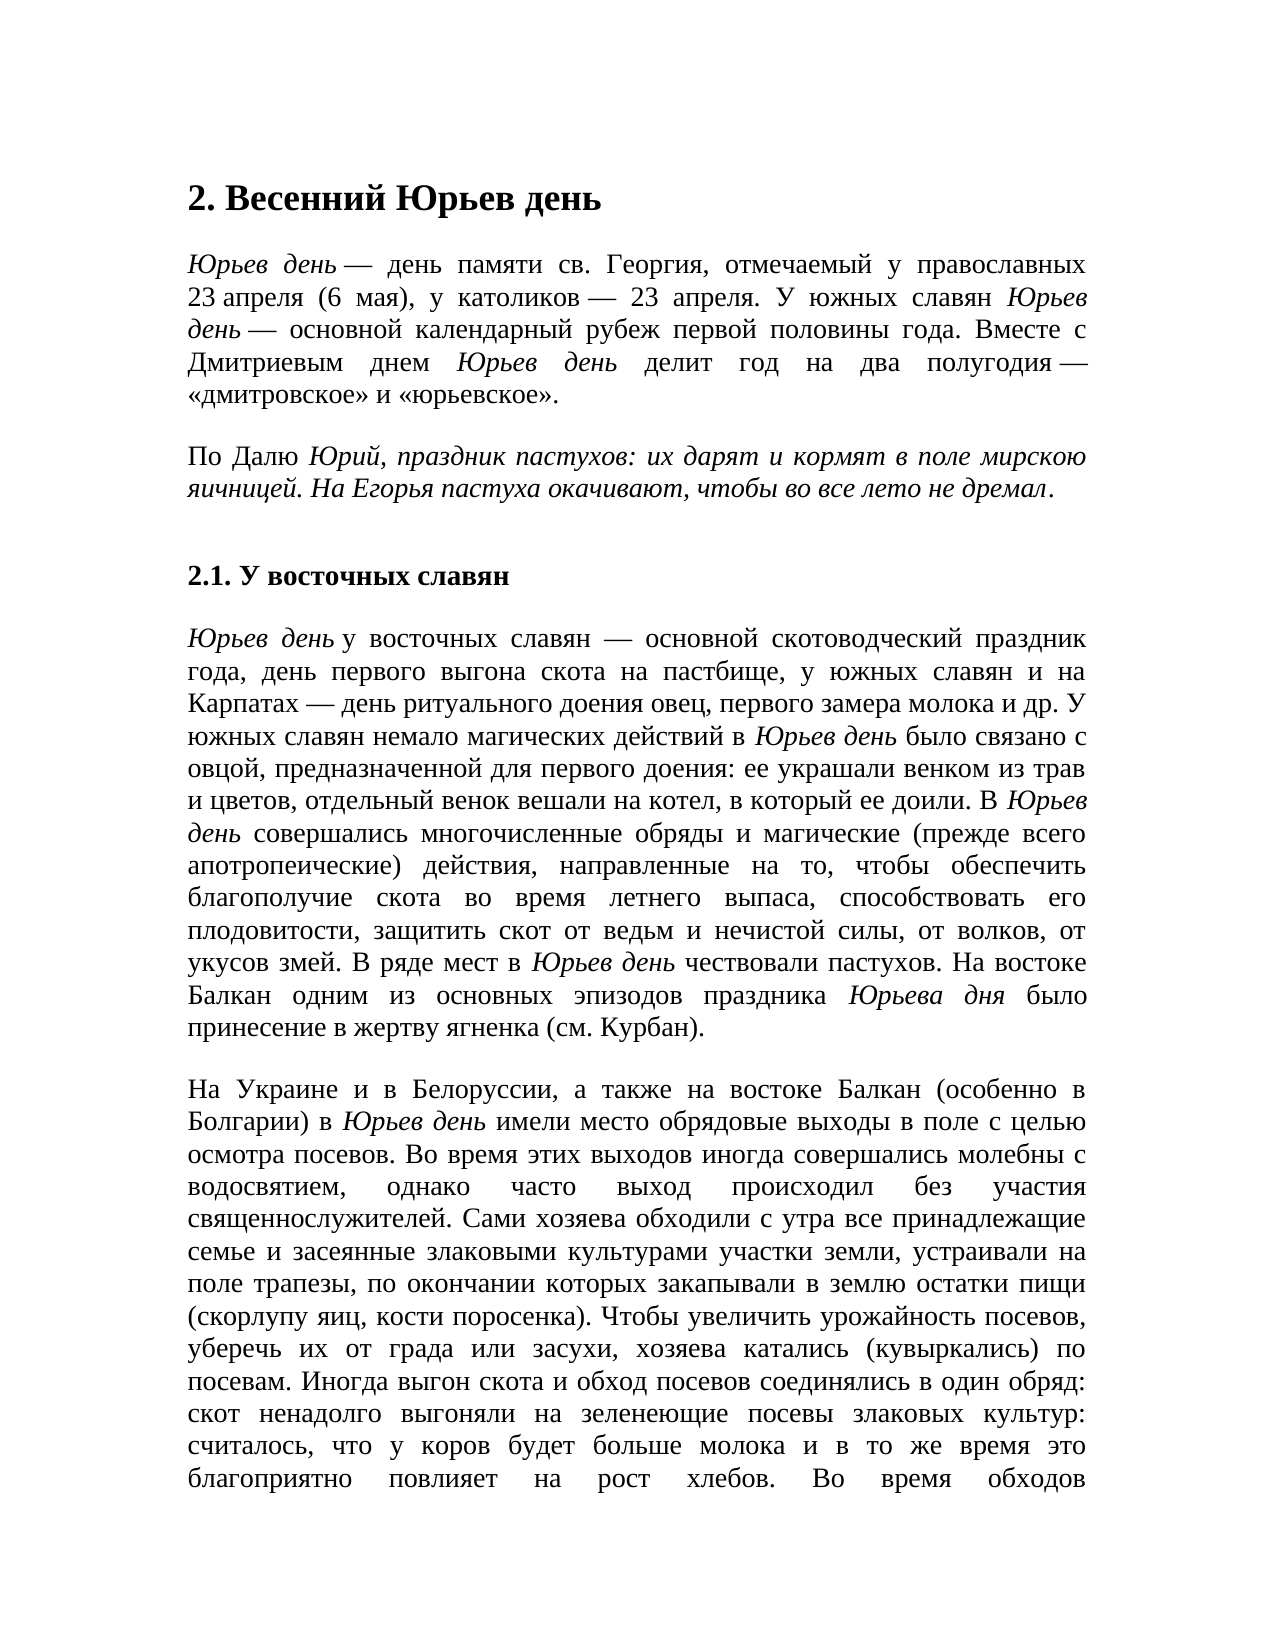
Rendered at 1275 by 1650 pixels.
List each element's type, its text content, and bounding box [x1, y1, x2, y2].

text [187, 1072, 1087, 1493]
text По Далю Юрий, праздник пастухов: их дарят и кормят в поле мирскою яичницей. На Егорья пастуха окачивают, чтобы во все лето не дремал. [187, 439, 1087, 504]
text Юрьев день — день памяти св. Георгия, отмечаемый у православных 23 апреля (6 мая), у католиков — 23 апреля. У южных славян Юрьев день — основной календарный рубеж первой половины года. Вместе с Дмитриевым днем Юрьев день делит год на два полугодия — «дмитровское» и «юрьевское». [187, 248, 1087, 409]
list 2. Весенний Юрьев день [187, 175, 1087, 218]
text Юрьев день у восточных славян — основной скотоводческий праздник года, день первого выгона скота на пастбище, у южных славян и на Карпатах — день ритуального доения овец, первого замера молока и др. У южных славян немало магических действий в Юрьев день было связано с овцой, предназначенной для первого доения: ее украшали венком из трав и цветов, отдельный венок вешали на котел, в который ее доили. В Юрьев день совершались многочисленные обряды и магические (прежде всего апотропеические) действия, направленные на то, чтобы обеспечить благополучие скота во время летнего выпаса, способствовать его плодовитости, защитить скот от ведьм и нечистой силы, от волков, от укусов змей. В ряде мест в Юрьев день чествовали пастухов. На востоке Балкан одним из основных эпизодов праздника Юрьева дня было принесение в жертву ягненка (см. Курбан). [187, 621, 1087, 1042]
list 2.1. У восточных славян [187, 558, 1087, 592]
